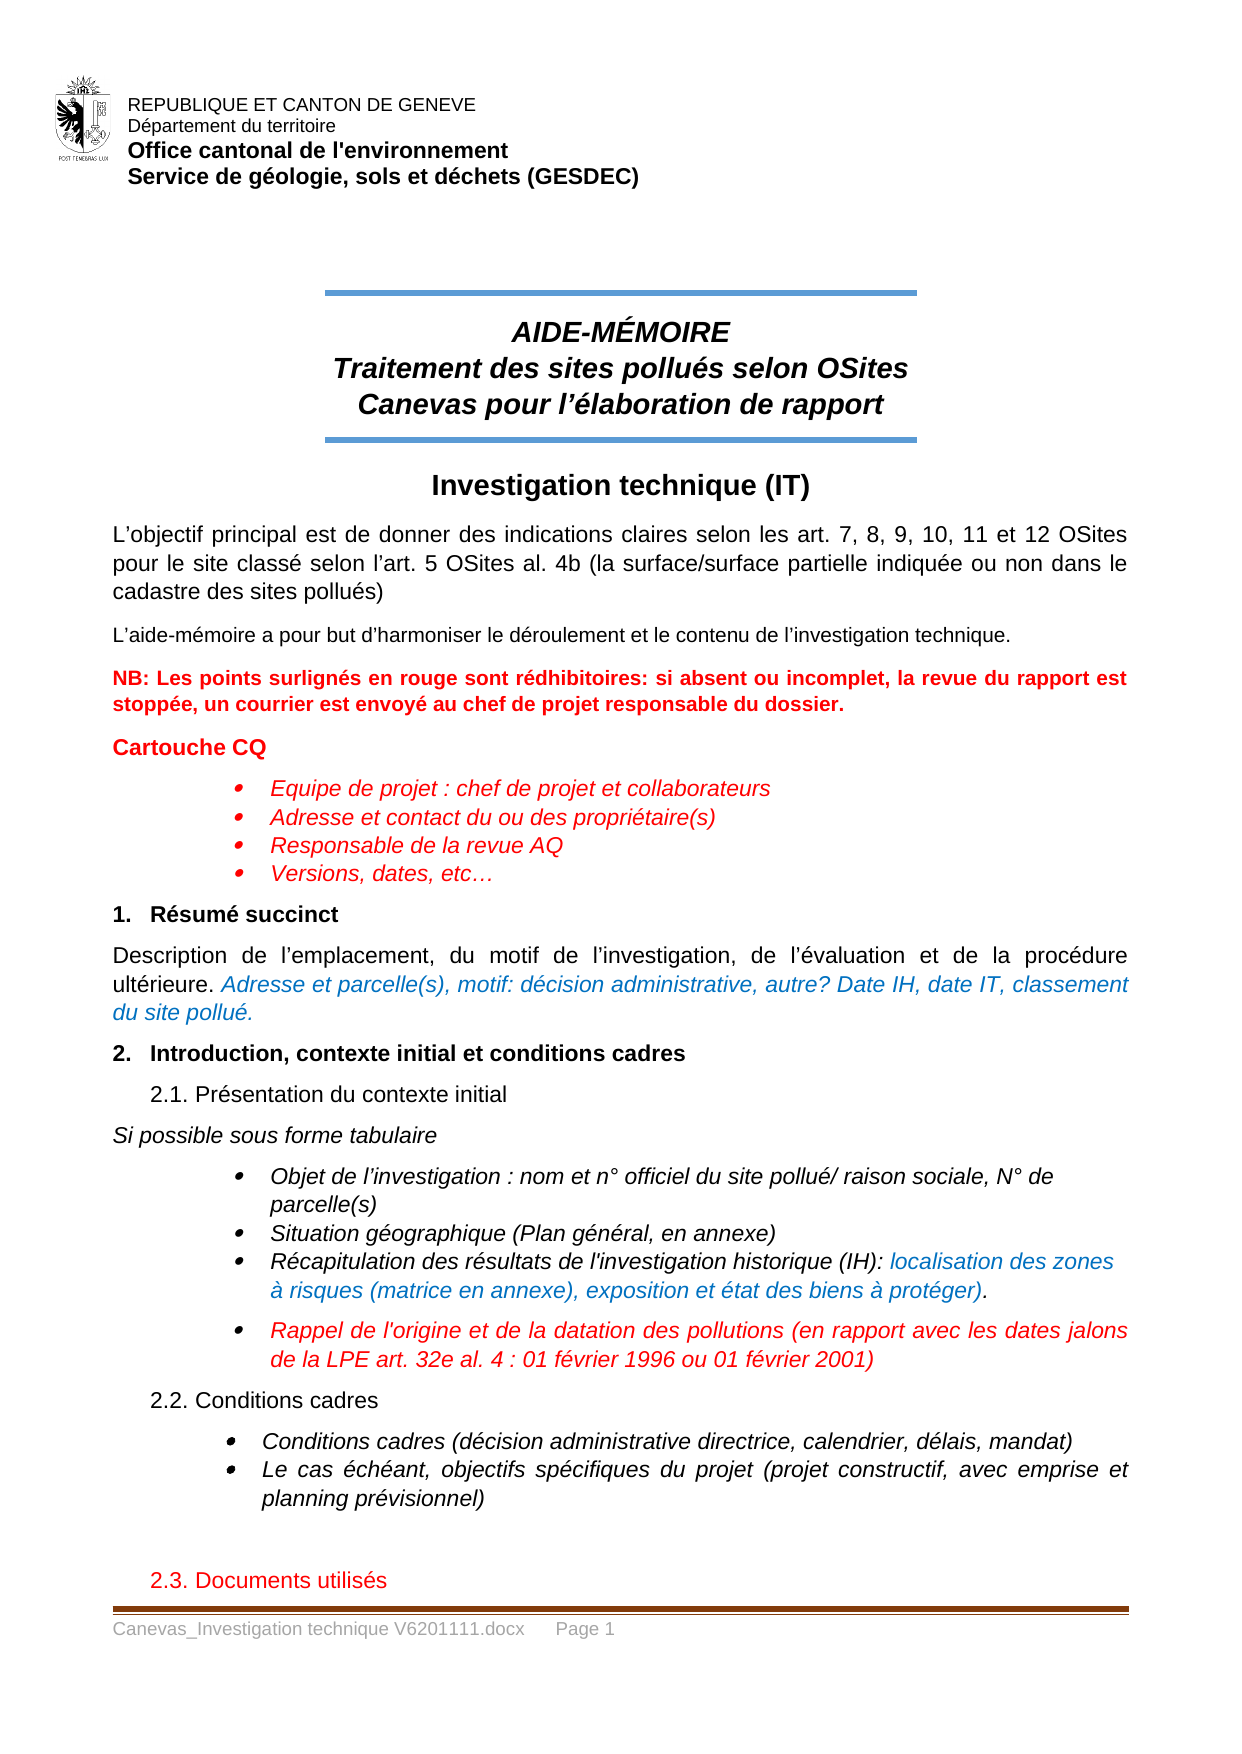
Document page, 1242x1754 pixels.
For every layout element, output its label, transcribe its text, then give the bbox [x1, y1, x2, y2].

list Versions, dates, etc… [233, 860, 1129, 887]
list Le cas échéant, objectifs spécifiques du projet (projet constructif, avec emprise et planning prévisionnel) [225, 1456, 1129, 1511]
list Conditions cadres (décision administrative directrice, calendrier, délais, mandat) [225, 1428, 1129, 1454]
list Récapitulation des résultats de l'investigation historique (IH): localisation des zones à risques (matrice en annexe), exposition et état des biens à protéger). [233, 1248, 1129, 1303]
list Situation géographique (Plan général, en annexe) [233, 1220, 1129, 1246]
text Investigation technique (IT) [112, 244, 1129, 502]
text Si possible sous forme tabulaire [112, 1122, 1129, 1148]
list Rappel de l'origine et de la datation des pollutions (en rapport avec les dates jalons de la LPE art. 32e al. 4 : 01 février 1996 ou 01 février 2001) [233, 1317, 1129, 1372]
text L’aide-mémoire a pour but d’harmoniser le déroulement et le contenu de l’investigation technique. [112, 623, 1129, 647]
list Introduction, contexte initial et conditions cadres [112, 1040, 1129, 1066]
list Responsable de la revue AQ [233, 832, 1129, 858]
list Présentation du contexte initial [150, 1081, 1129, 1107]
list Conditions cadres [150, 1387, 1129, 1413]
list Documents utilisés [150, 1567, 1129, 1593]
text Cartouche CQ [112, 734, 1129, 760]
list Objet de l’investigation : nom et n° officiel du site pollué/ raison sociale, N° de parcelle(s) [233, 1163, 1129, 1218]
list Adresse et contact du ou des propriétaire(s) [233, 803, 1129, 830]
text L’objectif principal est de donner des indications claires selon les art. 7, 8, 9, 10, 11 et 12 OSites pour le site classé selon l’art. 5 OSites al. 4b (la surface/surface partielle indiquée ou non dans le cadastre des sites pollués) [112, 521, 1129, 604]
list Résumé succinct [112, 901, 1129, 928]
text NB: Les points surlignés en rouge sont rédhibitoires: si absent ou incomplet, la revue du rapport est stoppée, un courrier est envoyé au chef de projet responsable du dossier. [112, 666, 1129, 716]
list Equipe de projet : chef de projet et collaborateurs [233, 775, 1129, 801]
picture [55, 75, 111, 164]
text Description de l’emplacement, du motif de l’investigation, de l’évaluation et de la procédure ultérieure. Adresse et parcelle(s), motif: décision administrative, autre? Date IH, date IT, classement du site pollué. [112, 942, 1129, 1025]
